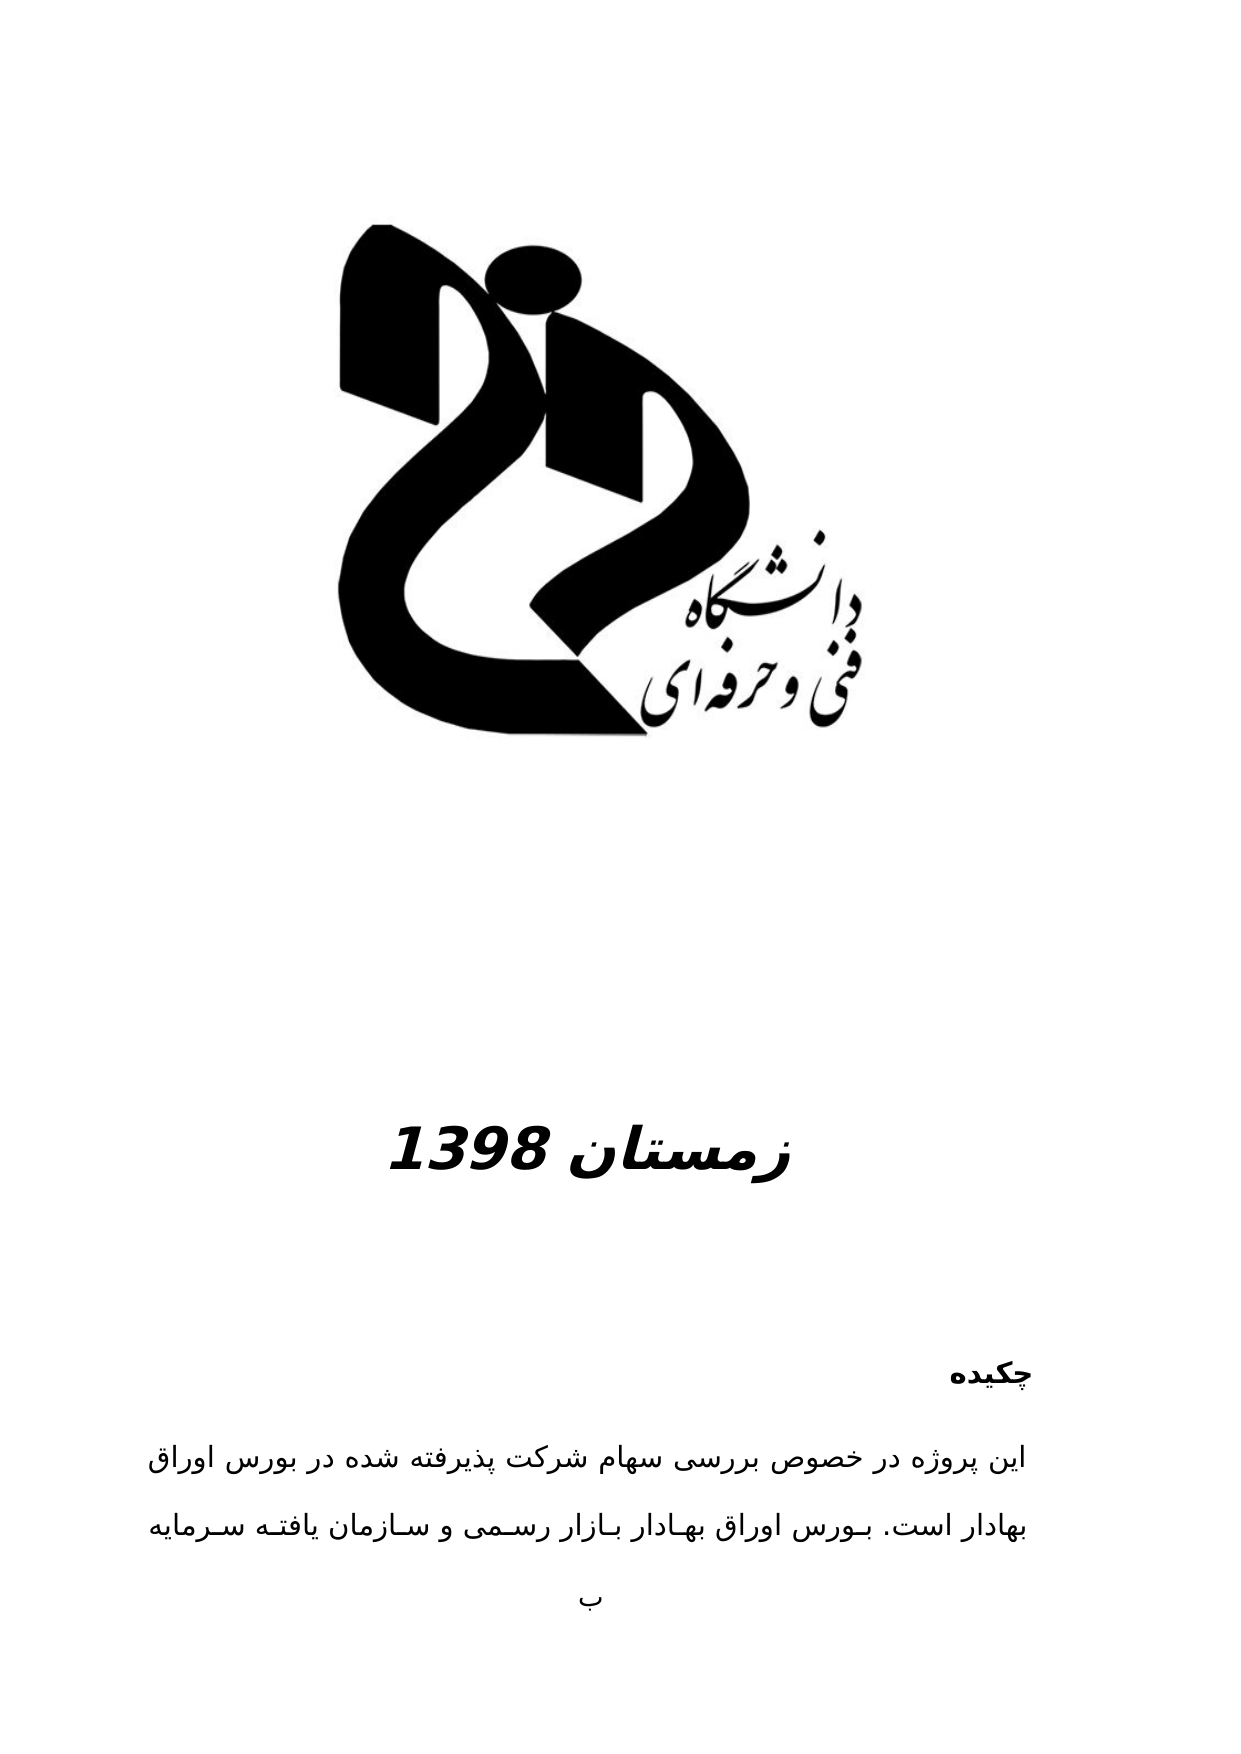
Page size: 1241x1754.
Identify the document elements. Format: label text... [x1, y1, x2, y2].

picture [112, 206, 998, 895]
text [148, 1441, 1028, 1542]
text زمستان 1398 [148, 1116, 1027, 1183]
text چکیده [148, 1356, 1033, 1390]
